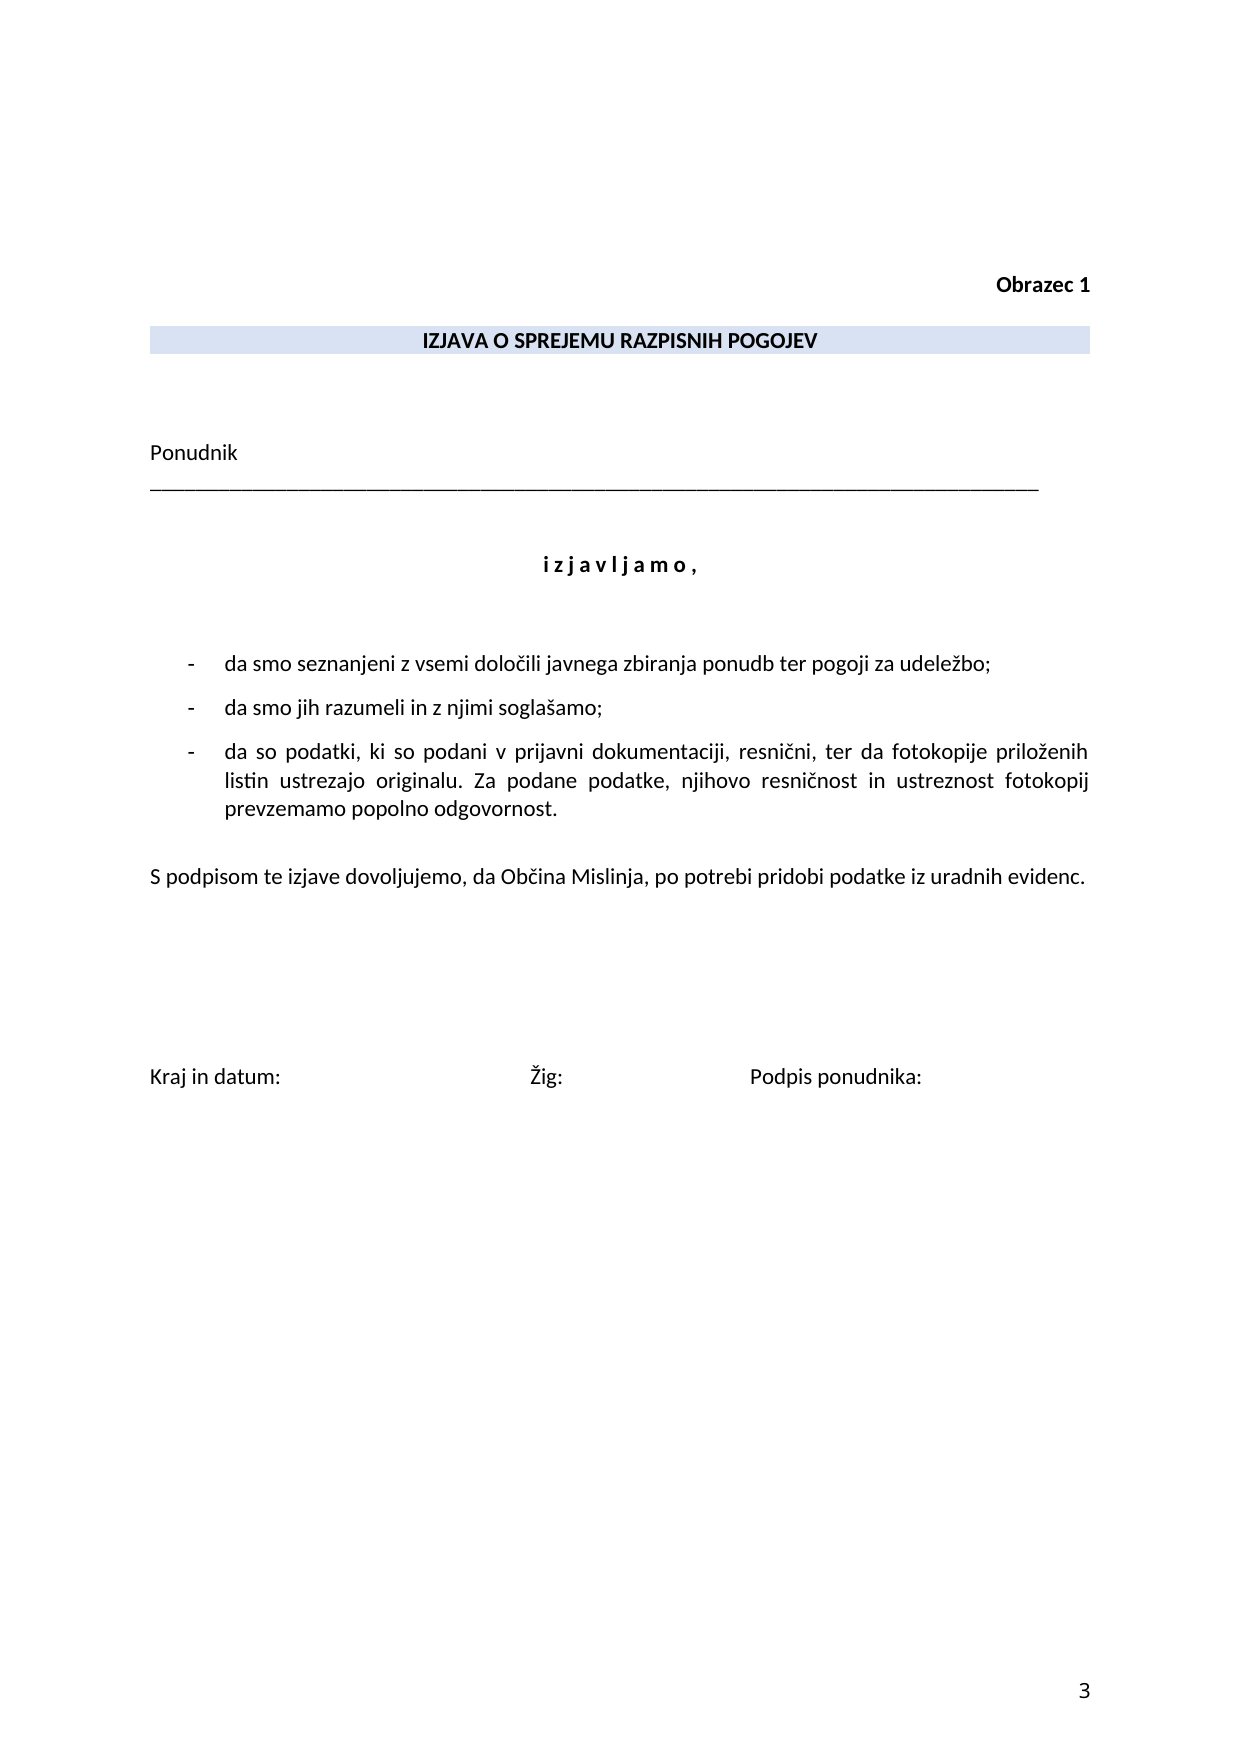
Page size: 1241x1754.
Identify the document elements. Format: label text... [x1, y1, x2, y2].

text S podpisom te izjave dovoljujemo, da Občina Mislinja, po potrebi pridobi podatke iz uradnih evidenc. [150, 862, 1090, 890]
text i z j a v l j a m o , [150, 551, 1090, 578]
text Obrazec 1 [150, 270, 1090, 298]
text IZJAVA O SPREJEMU RAZPISNIH POGOJEV [150, 326, 1090, 354]
list da smo jih razumeli in z njimi soglašamo; [187, 691, 1090, 722]
list da smo seznanjeni z vsemi določili javnega zbiranja ponudb ter pogoji za udeležbo; [187, 647, 1090, 678]
list da so podatki, ki so podani v prijavni dokumentaciji, resnični, ter da fotokopije priloženih listin ustrezajo originalu. Za podane podatke, njihovo resničnost in ustreznost fotokopij prevzemamo popolno odgovornost. [187, 734, 1090, 822]
text Kraj in datum: Žig: Podpis ponudnika: [150, 1062, 1090, 1090]
text Ponudnik ______________________________________________________________________________ [150, 438, 1090, 494]
